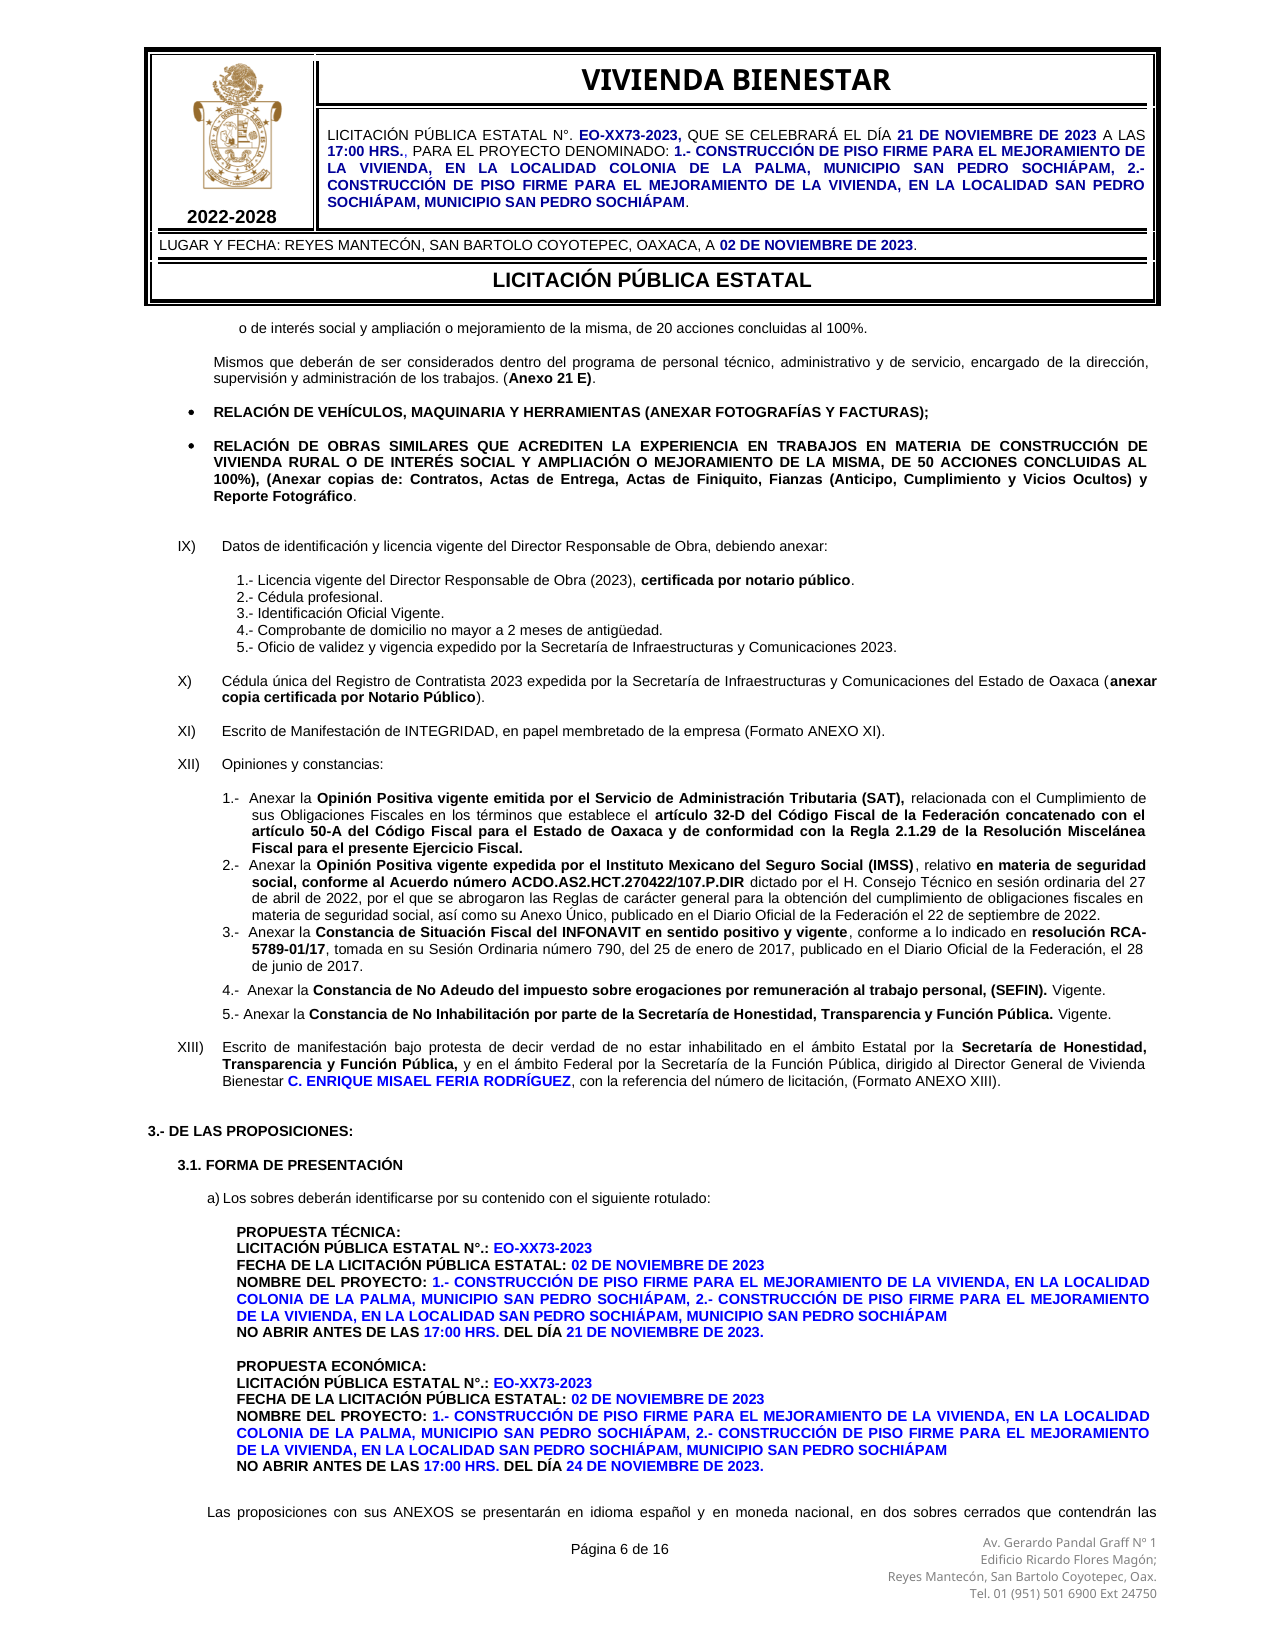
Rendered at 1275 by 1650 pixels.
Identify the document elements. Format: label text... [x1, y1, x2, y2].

text 4.- Comprobante de domicilio no mayor a 2 meses de antigüedad. [236, 622, 1157, 639]
table_cell 2.- Anexar la Opinión Positiva vigente expedida por el Instituto Mexicano del Seguro Social (IMSS), relativo en materia de seguridad social, conforme al Acuerdo número ACDO.AS2.HCT.270422/107.P.DIR dictado por el H. Consejo Técnico en sesión ordinaria del 27 de abril de 2022, por el que se abrogaron las Reglas de carácter general para la obtención del cumplimiento de obligaciones fiscales en materia de seguridad social, así como su Anexo Único, publicado en el Diario Oficial de la Federación el 22 de septiembre de 2022. [155, 857, 1154, 924]
list Cédula única del Registro de Contratista 2023 expedida por la Secretaría de Infraestructuras y Comunicaciones del Estado de Oaxaca (anexar copia certificada por Notario Público). [177, 672, 1157, 706]
table_cell 3.- Anexar la Constancia de Situación Fiscal del INFONAVIT en sentido positivo y vigente, conforme a lo indicado en resolución RCA-5789-01/17, tomada en su Sesión Ordinaria número 790, del 25 de enero de 2017, publicado en el Diario Oficial de la Federación, el 28 de junio de 2017. [155, 924, 1154, 974]
text 3.- DE LAS PROPOSICIONES: [148, 1123, 1152, 1139]
text 3.- Identificación Oficial Vigente. [236, 605, 1157, 622]
text NOMBRE DEL PROYECTO: 1.- CONSTRUCCIÓN DE PISO FIRME PARA EL MEJORAMIENTO DE LA VIVIENDA, EN LA LOCALIDAD COLONIA DE LA PALMA, MUNICIPIO SAN PEDRO SOCHIÁPAM, 2.- CONSTRUCCIÓN DE PISO FIRME PARA EL MEJORAMIENTO DE LA VIVIENDA, EN LA LOCALIDAD SAN PEDRO SOCHIÁPAM, MUNICIPIO SAN PEDRO SOCHIÁPAM [236, 1408, 1152, 1458]
table_header 1.- Anexar la Opinión Positiva vigente emitida por el Servicio de Administración Tributaria (SAT), relacionada con el Cumplimiento de sus Obligaciones Fiscales en los términos que establece el artículo 32-D del Código Fiscal de la Federación concatenado con el artículo 50-A del Código Fiscal para el Estado de Oaxaca y de conformidad con la Regla 2.1.29 de la Resolución Miscelánea Fiscal para el presente Ejercicio Fiscal. [155, 790, 1154, 857]
text NO ABRIR ANTES DE LAS 17:00 HRS. DEL DÍA 24 DE NOVIEMBRE DE 2023. [236, 1458, 1157, 1475]
text 2.- Cédula profesional. [236, 588, 1157, 605]
text FECHA DE LA LICITACIÓN PÚBLICA ESTATAL: 02 DE NOVIEMBRE DE 2023 [236, 1257, 1152, 1274]
table_cell 4.- Anexar la Constancia de No Adeudo del impuesto sobre erogaciones por remuneración al trabajo personal, (SEFIN). Vigente. [155, 974, 1154, 1005]
table_cell 5.- Anexar la Constancia de No Inhabilitación por parte de la Secretaría de Honestidad, Transparencia y Función Pública. Vigente. Escrito de manifestación bajo protesta de decir verdad de no estar inhabilitado en el ámbito Estatal por la Secretaría de Honestidad, Transparencia y Función Pública, y en el ámbito Federal por la Secretaría de la Función Pública, dirigido al Director General de Vivienda Bienestar C. ENRIQUE MISAEL FERIA RODRÍGUEZ, con la referencia del número de licitación, (Formato ANEXO XIII). [155, 1005, 1154, 1089]
text Las proposiciones con sus ANEXOS se presentarán en idioma español y en moneda nacional, en dos sobres cerrados que contendrán las propuestas. [207, 1503, 1157, 1520]
text NOMBRE DEL PROYECTO: 1.- CONSTRUCCIÓN DE PISO FIRME PARA EL MEJORAMIENTO DE LA VIVIENDA, EN LA LOCALIDAD COLONIA DE LA PALMA, MUNICIPIO SAN PEDRO SOCHIÁPAM, 2.- CONSTRUCCIÓN DE PISO FIRME PARA EL MEJORAMIENTO DE LA VIVIENDA, EN LA LOCALIDAD SAN PEDRO SOCHIÁPAM, MUNICIPIO SAN PEDRO SOCHIÁPAM [236, 1274, 1152, 1324]
text LICITACIÓN PÚBLICA ESTATAL N°.: EO-XX73-2023 [236, 1240, 1152, 1257]
picture [187, 59, 285, 188]
list Opiniones y constancias: [177, 756, 1157, 773]
text 3.1. FORMA DE PRESENTACIÓN [148, 1156, 1152, 1173]
text LICITACIÓN PÚBLICA ESTATAL N°.: EO-XX73-2023 [236, 1374, 1152, 1391]
text NO ABRIR ANTES DE LAS 17:00 HRS. DEL DÍA 21 DE NOVIEMBRE DE 2023. [236, 1324, 1152, 1341]
text PROPUESTA ECONÓMICA: [236, 1357, 1152, 1374]
table_cell Mismos que deberán de ser considerados dentro del programa de personal técnico, administrativo y de servicio, encargado de la dirección, supervisión y administración de los trabajos. (Anexo 21 E). RELACIÓN DE VEHÍCULOS, MAQUINARIA Y HERRAMIENTAS (ANEXAR FOTOGRAFÍAS Y FACTURAS); RELACIÓN DE OBRAS SIMILARES QUE ACREDITEN LA EXPERIENCIA EN TRABAJOS EN MATERIA DE CONSTRUCCIÓN DE VIVIENDA RURAL O DE INTERÉS SOCIAL Y AMPLIACIÓN O MEJORAMIENTO DE LA MISMA, DE 50 ACCIONES CONCLUIDAS AL 100%), (Anexar copias de: Contratos, Actas de Entrega, Actas de Finiquito, Fianzas (Anticipo, Cumplimiento y Vicios Ocultos) y Reporte Fotográfico. [180, 337, 1156, 521]
text 1.- Licencia vigente del Director Responsable de Obra (2023), certificada por notario público. [236, 572, 1157, 588]
text FECHA DE LA LICITACIÓN PÚBLICA ESTATAL: 02 DE NOVIEMBRE DE 2023 [236, 1391, 1152, 1408]
text 5.- Oficio de validez y vigencia expedido por la Secretaría de Infraestructuras y Comunicaciones 2023. [236, 639, 1157, 655]
text PROPUESTA TÉCNICA: [236, 1223, 1152, 1240]
list Escrito de Manifestación de INTEGRIDAD, en papel membretado de la empresa (Formato ANEXO XI). [177, 722, 1157, 739]
list Datos de identificación y licencia vigente del Director Responsable de Obra, debiendo anexar: [177, 538, 1157, 555]
list Los sobres deberán identificarse por su contenido con el siguiente rotulado: [207, 1190, 1157, 1207]
